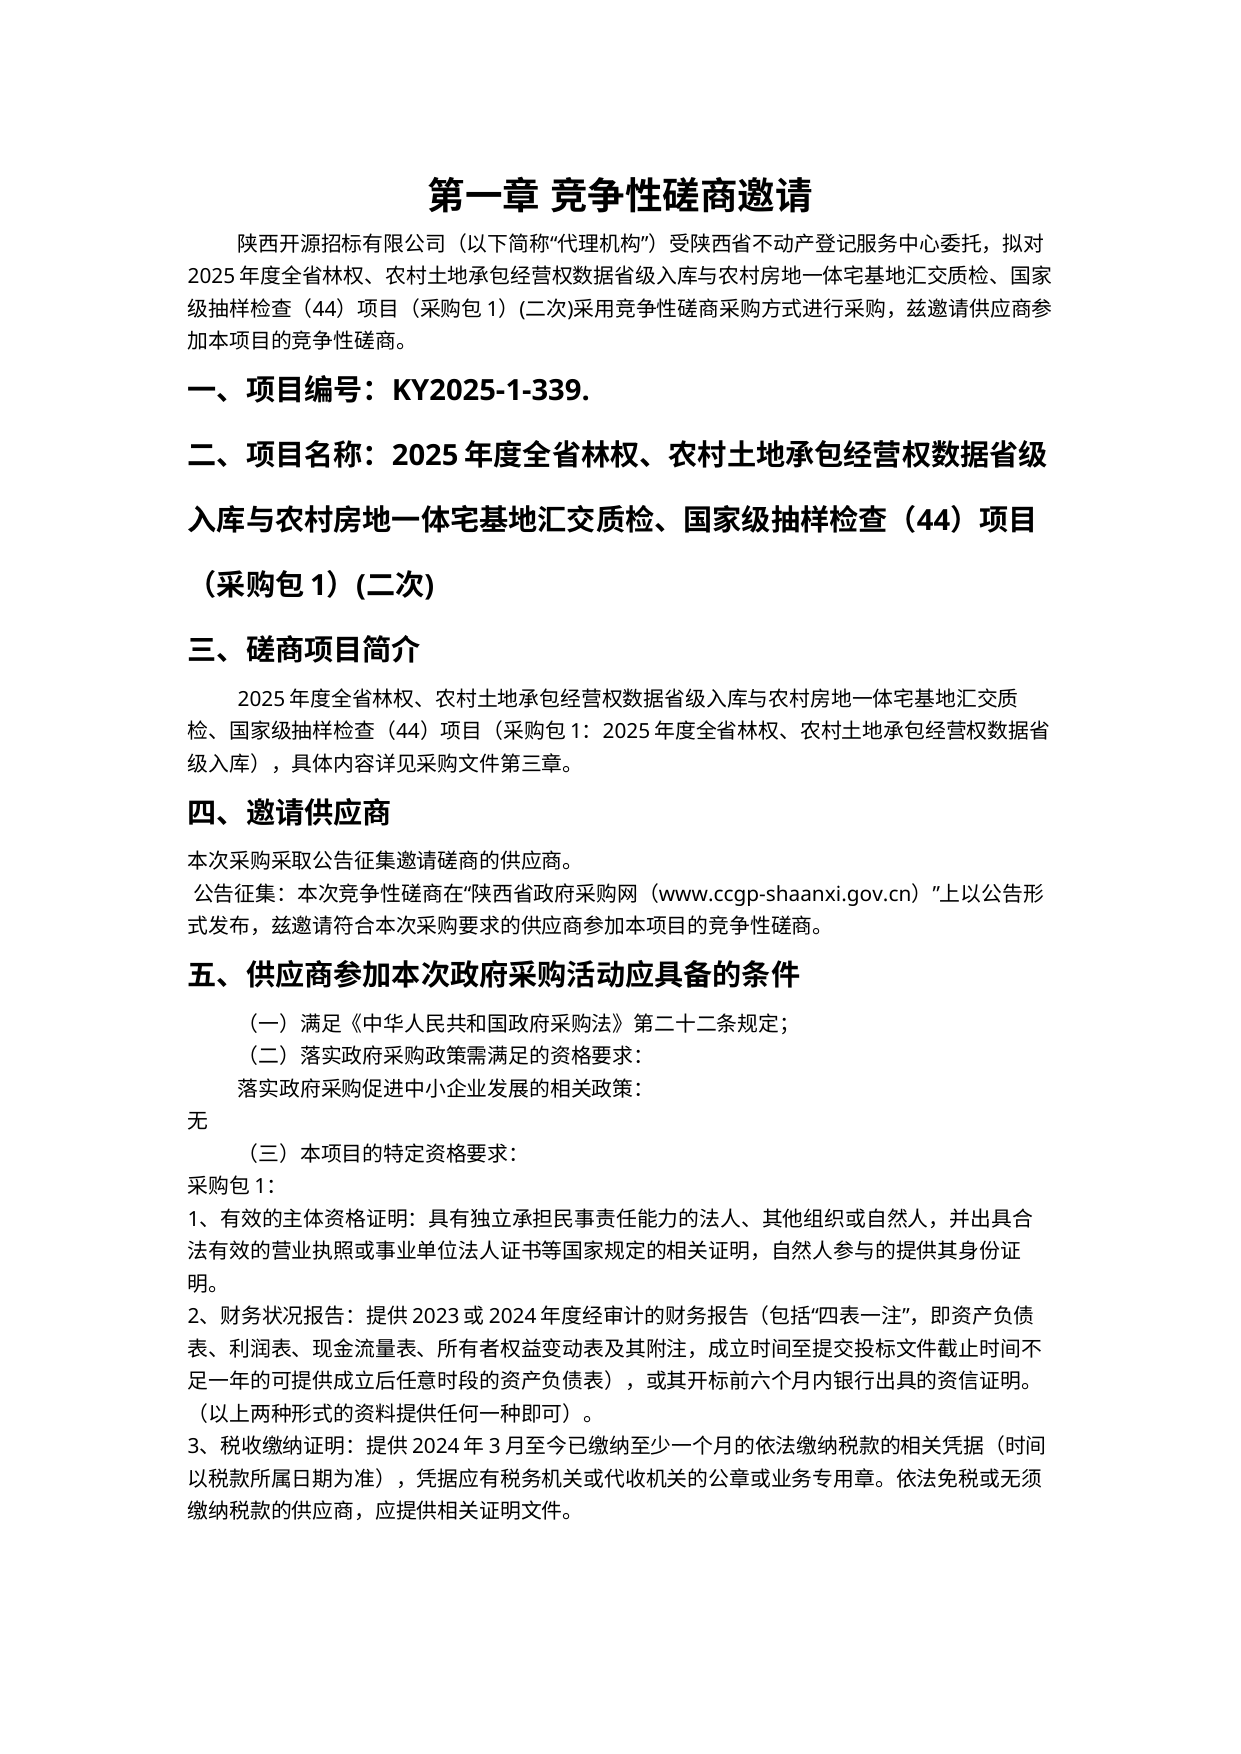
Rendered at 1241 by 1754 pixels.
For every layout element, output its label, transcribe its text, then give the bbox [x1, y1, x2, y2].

text 公告征集：本次竞争性磋商在“陕西省政府采购网（www.ccgp-shaanxi.gov.cn）”上以公告形式发布，兹邀请符合本次采购要求的供应商参加本项目的竞争性磋商。 [187, 877, 1053, 942]
text 第一章 竞争性磋商邀请 [187, 162, 1053, 227]
text 一、项目编号：KY2025-1-339. [187, 357, 1053, 422]
text 四、邀请供应商 [187, 779, 1053, 844]
text 3、税收缴纳证明：提供2024年3月至今已缴纳至少一个月的依法缴纳税款的相关凭据（时间以税款所属日期为准），凭据应有税务机关或代收机关的公章或业务专用章。依法免税或无须缴纳税款的供应商，应提供相关证明文件。 [187, 1429, 1053, 1527]
text 陕西开源招标有限公司（以下简称“代理机构”）受陕西省不动产登记服务中心委托，拟对2025年度全省林权、农村土地承包经营权数据省级入库与农村房地一体宅基地汇交质检、国家级抽样检查（44）项目（采购包1）(二次)采用竞争性磋商采购方式进行采购，兹邀请供应商参加本项目的竞争性磋商。 [187, 227, 1053, 357]
text （一）满足《中华人民共和国政府采购法》第二十二条规定； [187, 1007, 1053, 1039]
text 五、供应商参加本次政府采购活动应具备的条件 [187, 942, 1053, 1007]
text （三）本项目的特定资格要求： [187, 1137, 1053, 1169]
text 三、磋商项目简介 [187, 617, 1053, 682]
text 二、项目名称：2025年度全省林权、农村土地承包经营权数据省级入库与农村房地一体宅基地汇交质检、国家级抽样检查（44）项目（采购包1）(二次) [187, 422, 1053, 617]
text （二）落实政府采购政策需满足的资格要求： [187, 1039, 1053, 1072]
text 采购包1： [187, 1169, 1053, 1202]
text 2、财务状况报告：提供2023或2024年度经审计的财务报告（包括“四表一注”，即资产负债表、利润表、现金流量表、所有者权益变动表及其附注，成立时间至提交投标文件截止时间不足一年的可提供成立后任意时段的资产负债表），或其开标前六个月内银行出具的资信证明。（以上两种形式的资料提供任何一种即可）。 [187, 1299, 1053, 1429]
text 落实政府采购促进中小企业发展的相关政策： [187, 1072, 1053, 1104]
text 本次采购采取公告征集邀请磋商的供应商。 [187, 844, 1053, 877]
text 1、有效的主体资格证明：具有独立承担民事责任能力的法人、其他组织或自然人，并出具合法有效的营业执照或事业单位法人证书等国家规定的相关证明，自然人参与的提供其身份证明。 [187, 1202, 1053, 1299]
text 2025年度全省林权、农村土地承包经营权数据省级入库与农村房地一体宅基地汇交质检、国家级抽样检查（44）项目（采购包1：2025年度全省林权、农村土地承包经营权数据省级入库），具体内容详见采购文件第三章。 [187, 682, 1053, 779]
text 无 [187, 1104, 1053, 1137]
